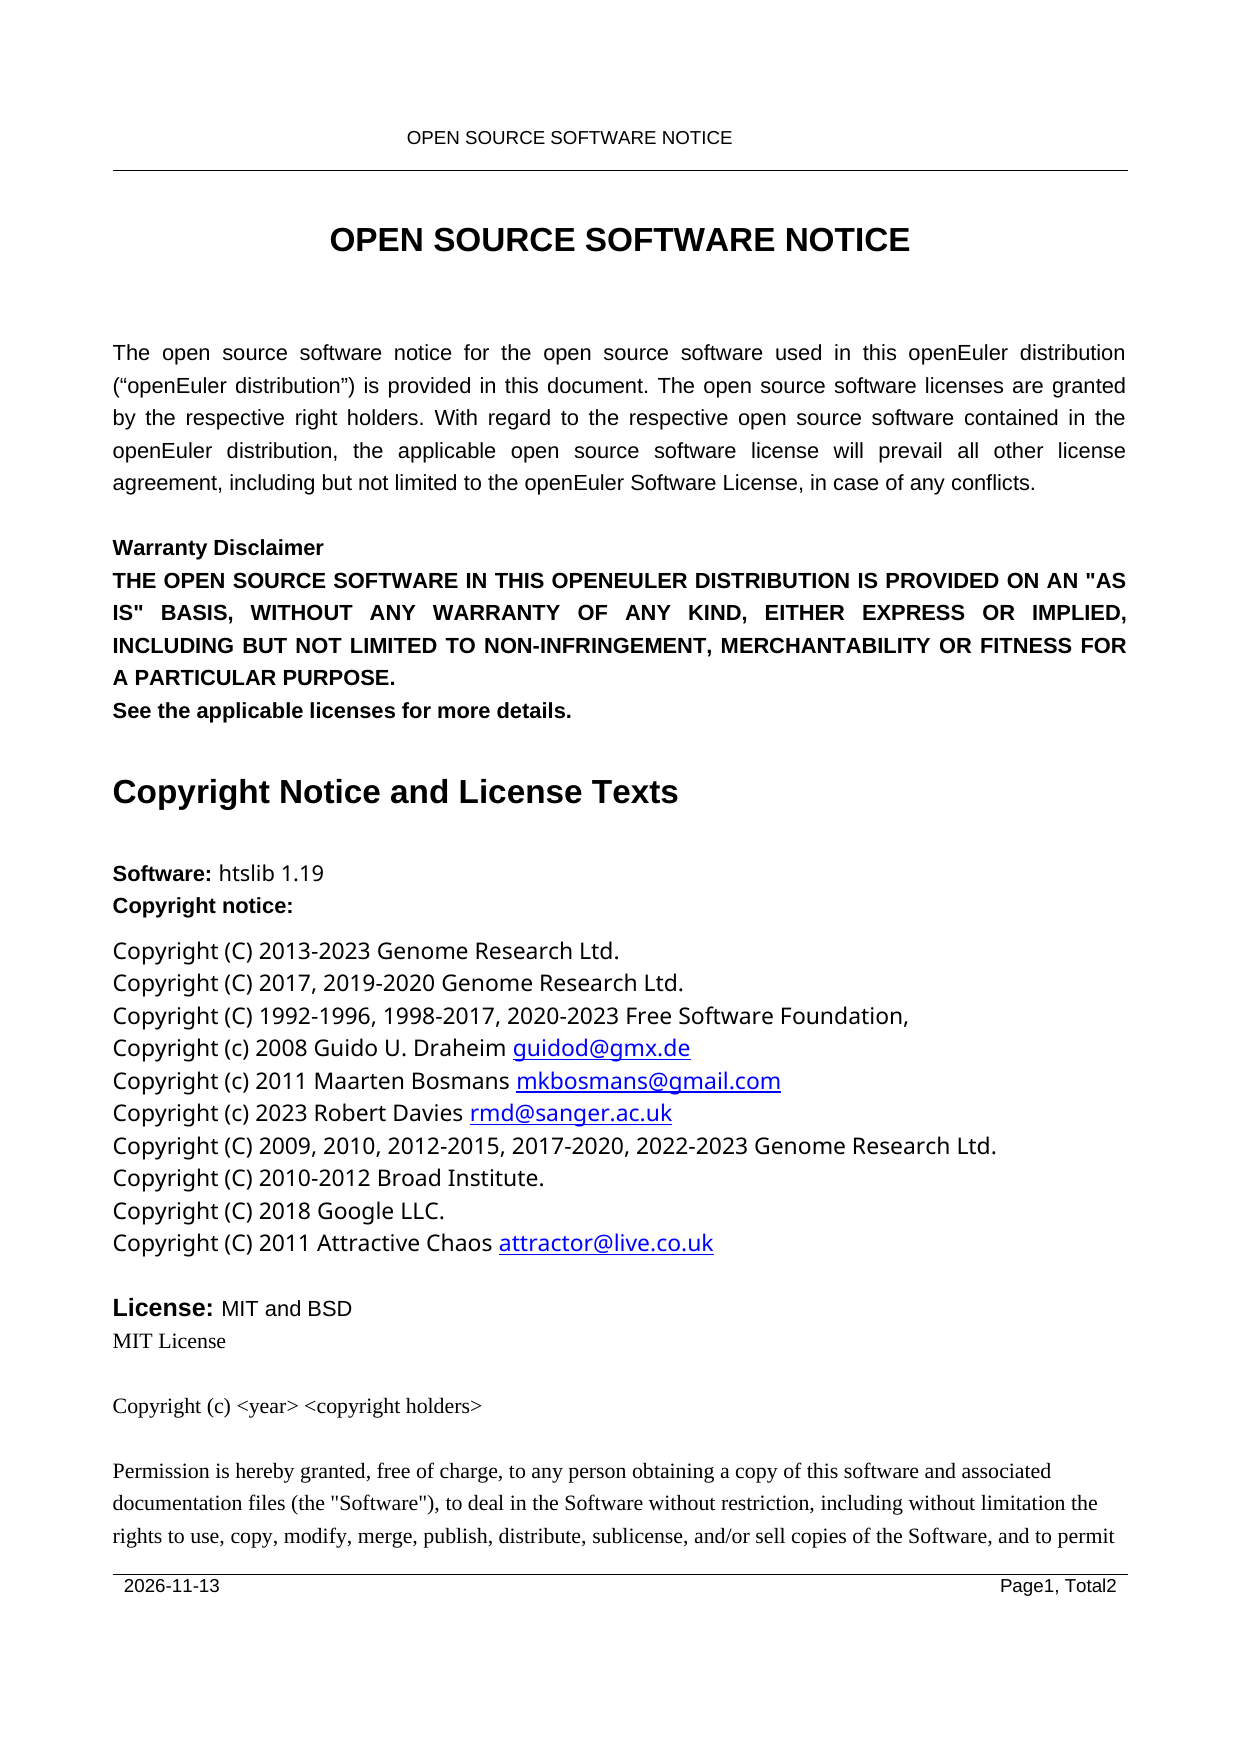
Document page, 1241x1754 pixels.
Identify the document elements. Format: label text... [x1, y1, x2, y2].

title Software: htslib 1.19 [112, 856, 1128, 889]
text OPEN SOURCE SOFTWARE NOTICE [112, 206, 1128, 271]
text Warranty Disclaimer [112, 531, 1128, 564]
text Copyright Notice and License Texts [112, 759, 1128, 824]
text Copyright (C) 2009, 2010, 2012-2015, 2017-2020, 2022-2023 Genome Research Ltd. [112, 1129, 1128, 1161]
text THE OPEN SOURCE SOFTWARE IN THIS OPENEULER DISTRIBUTION IS PROVIDED ON AN "AS IS" BASIS, WITHOUT ANY WARRANTY OF ANY KIND, EITHER EXPRESS OR IMPLIED, INCLUDING BUT NOT LIMITED TO NON-INFRINGEMENT, MERCHANTABILITY OR FITNESS FOR A PARTICULAR PURPOSE. See the applicable licenses for more details. [112, 564, 1128, 726]
text Copyright (c) 2008 Guido U. Draheim guidod@gmx.de [112, 1031, 1128, 1064]
text Copyright (c) 2023 Robert Davies rmd@sanger.ac.uk [112, 1096, 1128, 1129]
text Copyright (C) 2011 Attractive Chaos attractor@live.co.uk [112, 1226, 1128, 1259]
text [112, 1324, 1128, 1551]
text License: MIT and BSD [112, 1291, 1128, 1324]
text Copyright (C) 2017, 2019-2020 Genome Research Ltd. [112, 966, 1128, 999]
text Copyright (C) 1992-1996, 1998-2017, 2020-2023 Free Software Foundation, [112, 999, 1128, 1031]
text Copyright (C) 2018 Google LLC. [112, 1194, 1128, 1226]
text The open source software notice for the open source software used in this openEuler distribution (“openEuler distribution”) is provided in this document. The open source software licenses are granted by the respective right holders. With regard to the respective open source software contained in the openEuler distribution, the applicable open source software license will prevail all other license agreement, including but not limited to the openEuler Software License, in case of any conflicts. [112, 336, 1128, 499]
text Copyright (C) 2010-2012 Broad Institute. [112, 1161, 1128, 1194]
text Copyright (c) 2011 Maarten Bosmans mkbosmans@gmail.com [112, 1064, 1128, 1096]
text Copyright (C) 2013-2023 Genome Research Ltd. [112, 934, 1128, 966]
text Copyright notice: [112, 889, 1128, 921]
